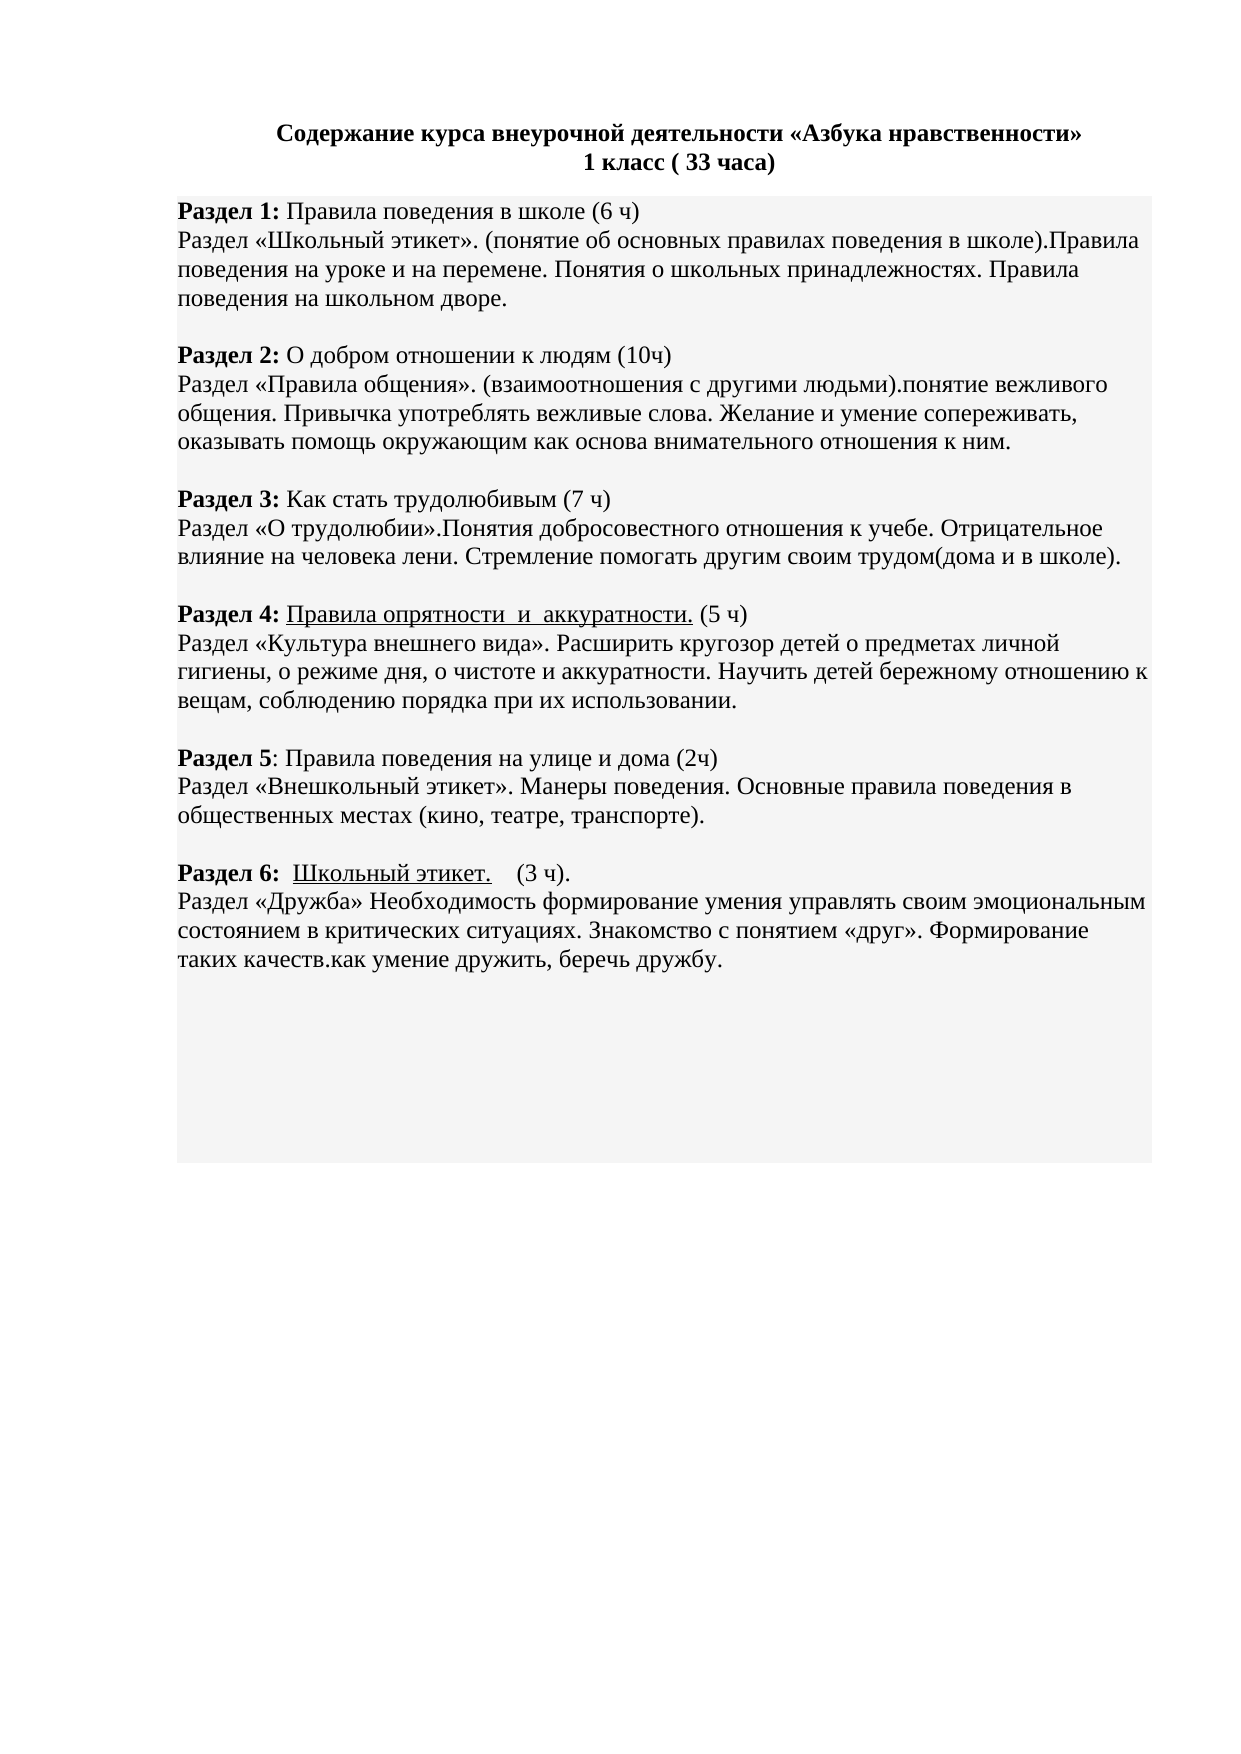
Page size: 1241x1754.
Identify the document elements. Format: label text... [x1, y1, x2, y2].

text Раздел «Культура внешнего вида». Расширить кругозор детей о предметах личной гигиены, о режиме дня, о чистоте и аккуратности. Научить детей бережному отношению к вещам, соблюдению порядка при их использовании. [177, 628, 1152, 714]
text Раздел «Внешкольный этикет». Манеры поведения. Основные правила поведения в общественных местах (кино, театре, транспорте). [177, 771, 1152, 829]
text Содержание курса внеурочной деятельности «Азбука нравственности» 1 класс ( 33 часа) [207, 118, 1152, 176]
text Раздел «Дружба» Необходимость формирование умения управлять своим эмоциональным состоянием в критических ситуациях. Знакомство с понятием «друг». Формирование таких качеств.как умение дружить, беречь дружбу. [177, 886, 1152, 973]
text Раздел 3: Как стать трудолюбивым (7 ч) [177, 484, 1152, 513]
text Раздел 2: О добром отношении к людям (10ч) [177, 340, 1152, 369]
text Раздел 5: Правила поведения на улице и дома (2ч) [177, 743, 1152, 771]
text Раздел «О трудолюбии».Понятия добросовестного отношения к учебе. Отрицательное влияние на человека лени. Стремление помогать другим своим трудом(дома и в школе). [177, 513, 1152, 570]
text Раздел 1: Правила поведения в школе (6 ч) [177, 196, 1152, 225]
text Раздел «Правила общения». (взаимоотношения с другими людьми).понятие вежливого общения. Привычка употреблять вежливые слова. Желание и умение сопереживать, оказывать помощь окружающим как основа внимательного отношения к ним. [177, 369, 1152, 455]
text Раздел 6: Школьный этикет. (3 ч). [177, 858, 1152, 886]
text Раздел 4: Правила опрятности и аккуратности. (5 ч) [177, 599, 1152, 628]
text Раздел «Школьный этикет». (понятие об основных правилах поведения в школе).Правила поведения на уроке и на перемене. Понятия о школьных принадлежностях. Правила поведения на школьном дворе. [177, 225, 1152, 311]
